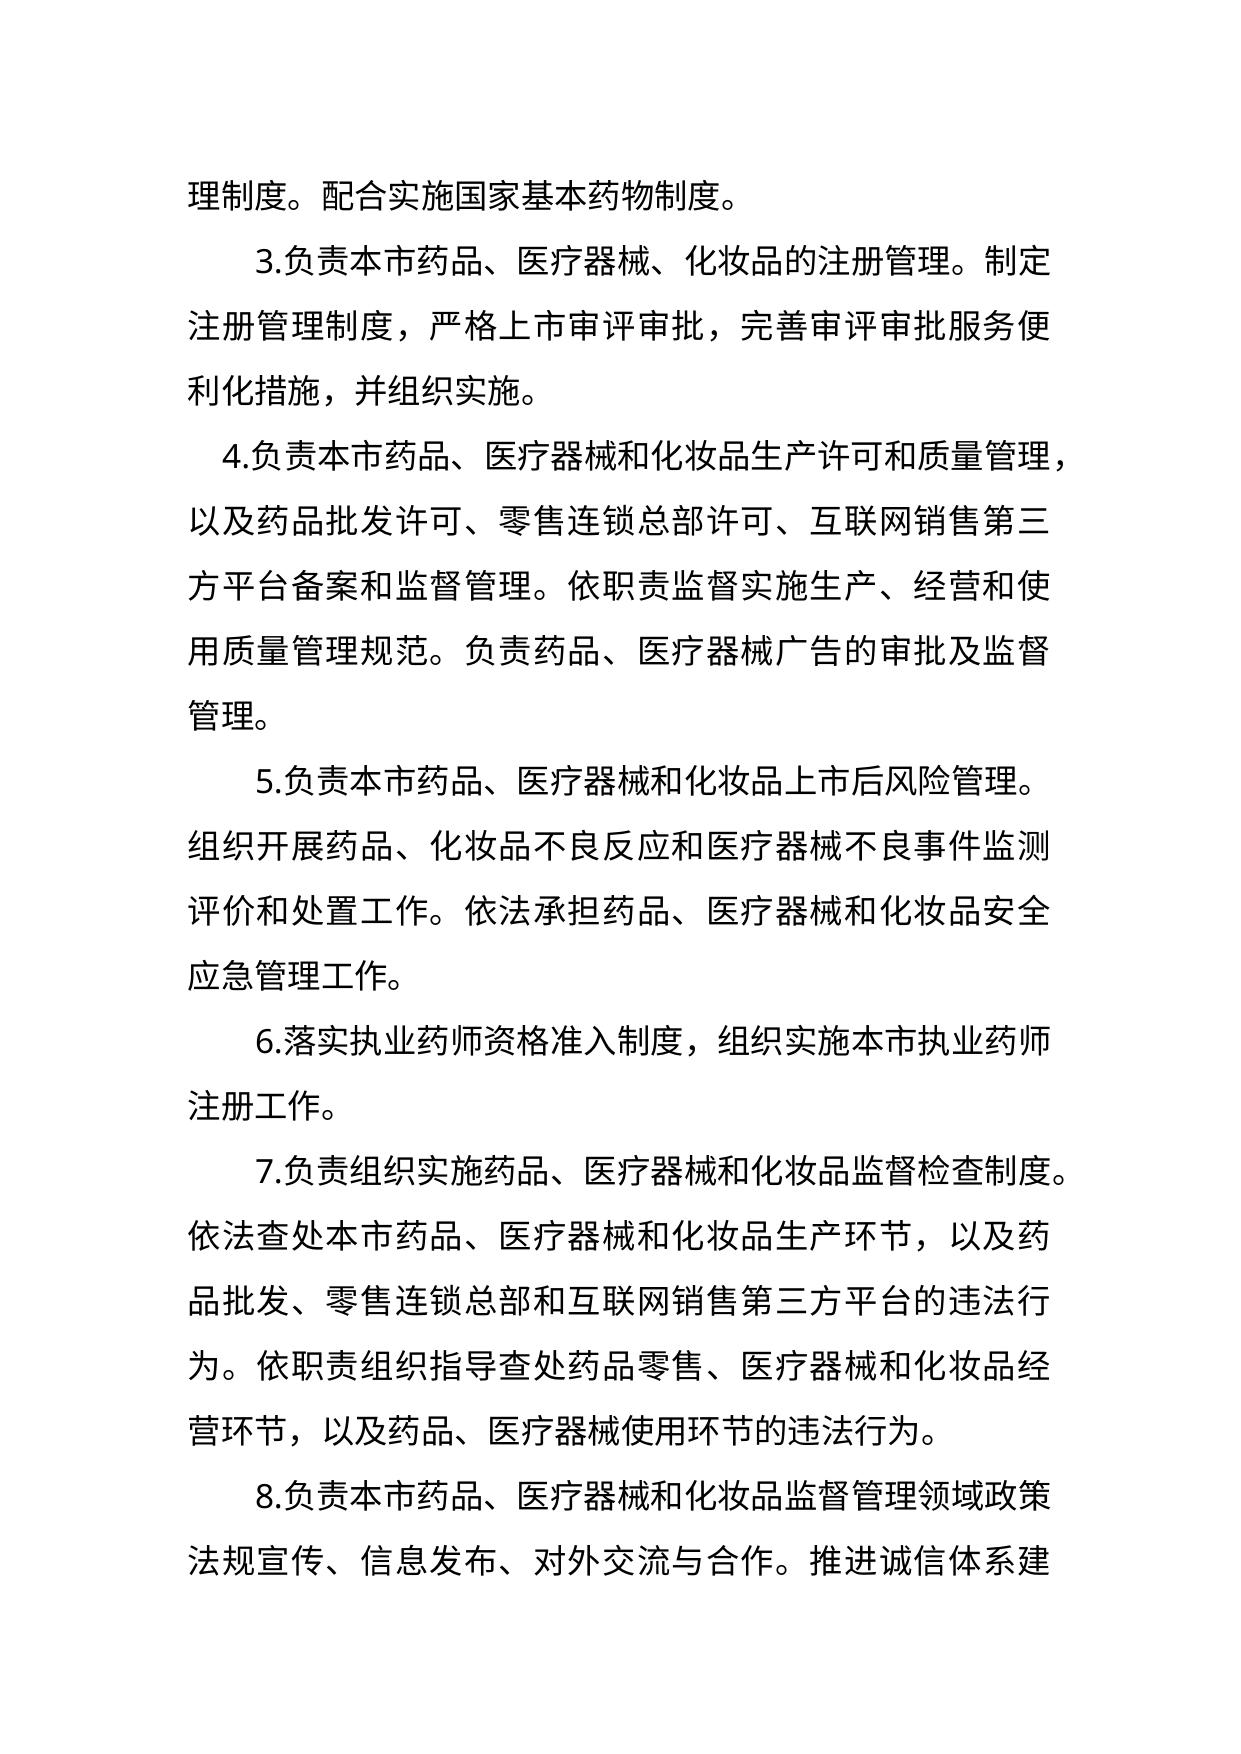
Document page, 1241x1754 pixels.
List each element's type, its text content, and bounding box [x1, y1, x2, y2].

text 4.负责本市药品、医疗器械和化妆品生产许可和质量管理，以及药品批发许可、零售连锁总部许可、互联网销售第三方平台备案和监督管理。依职责监督实施生产、经营和使用质量管理规范。负责药品、医疗器械广告的审批及监督管理。 [187, 422, 1053, 747]
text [187, 1462, 1053, 1592]
text 3.负责本市药品、医疗器械、化妆品的注册管理。制定注册管理制度，严格上市审评审批，完善审评审批服务便利化措施，并组织实施。 [187, 227, 1053, 422]
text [187, 162, 1053, 227]
text 7.负责组织实施药品、医疗器械和化妆品监督检查制度。依法查处本市药品、医疗器械和化妆品生产环节，以及药品批发、零售连锁总部和互联网销售第三方平台的违法行为。依职责组织指导查处药品零售、医疗器械和化妆品经营环节，以及药品、医疗器械使用环节的违法行为。 [187, 1137, 1053, 1462]
text 5.负责本市药品、医疗器械和化妆品上市后风险管理。组织开展药品、化妆品不良反应和医疗器械不良事件监测、评价和处置工作。依法承担药品、医疗器械和化妆品安全应急管理工作。 [187, 747, 1053, 1007]
text 6.落实执业药师资格准入制度，组织实施本市执业药师注册工作。 [187, 1007, 1053, 1137]
